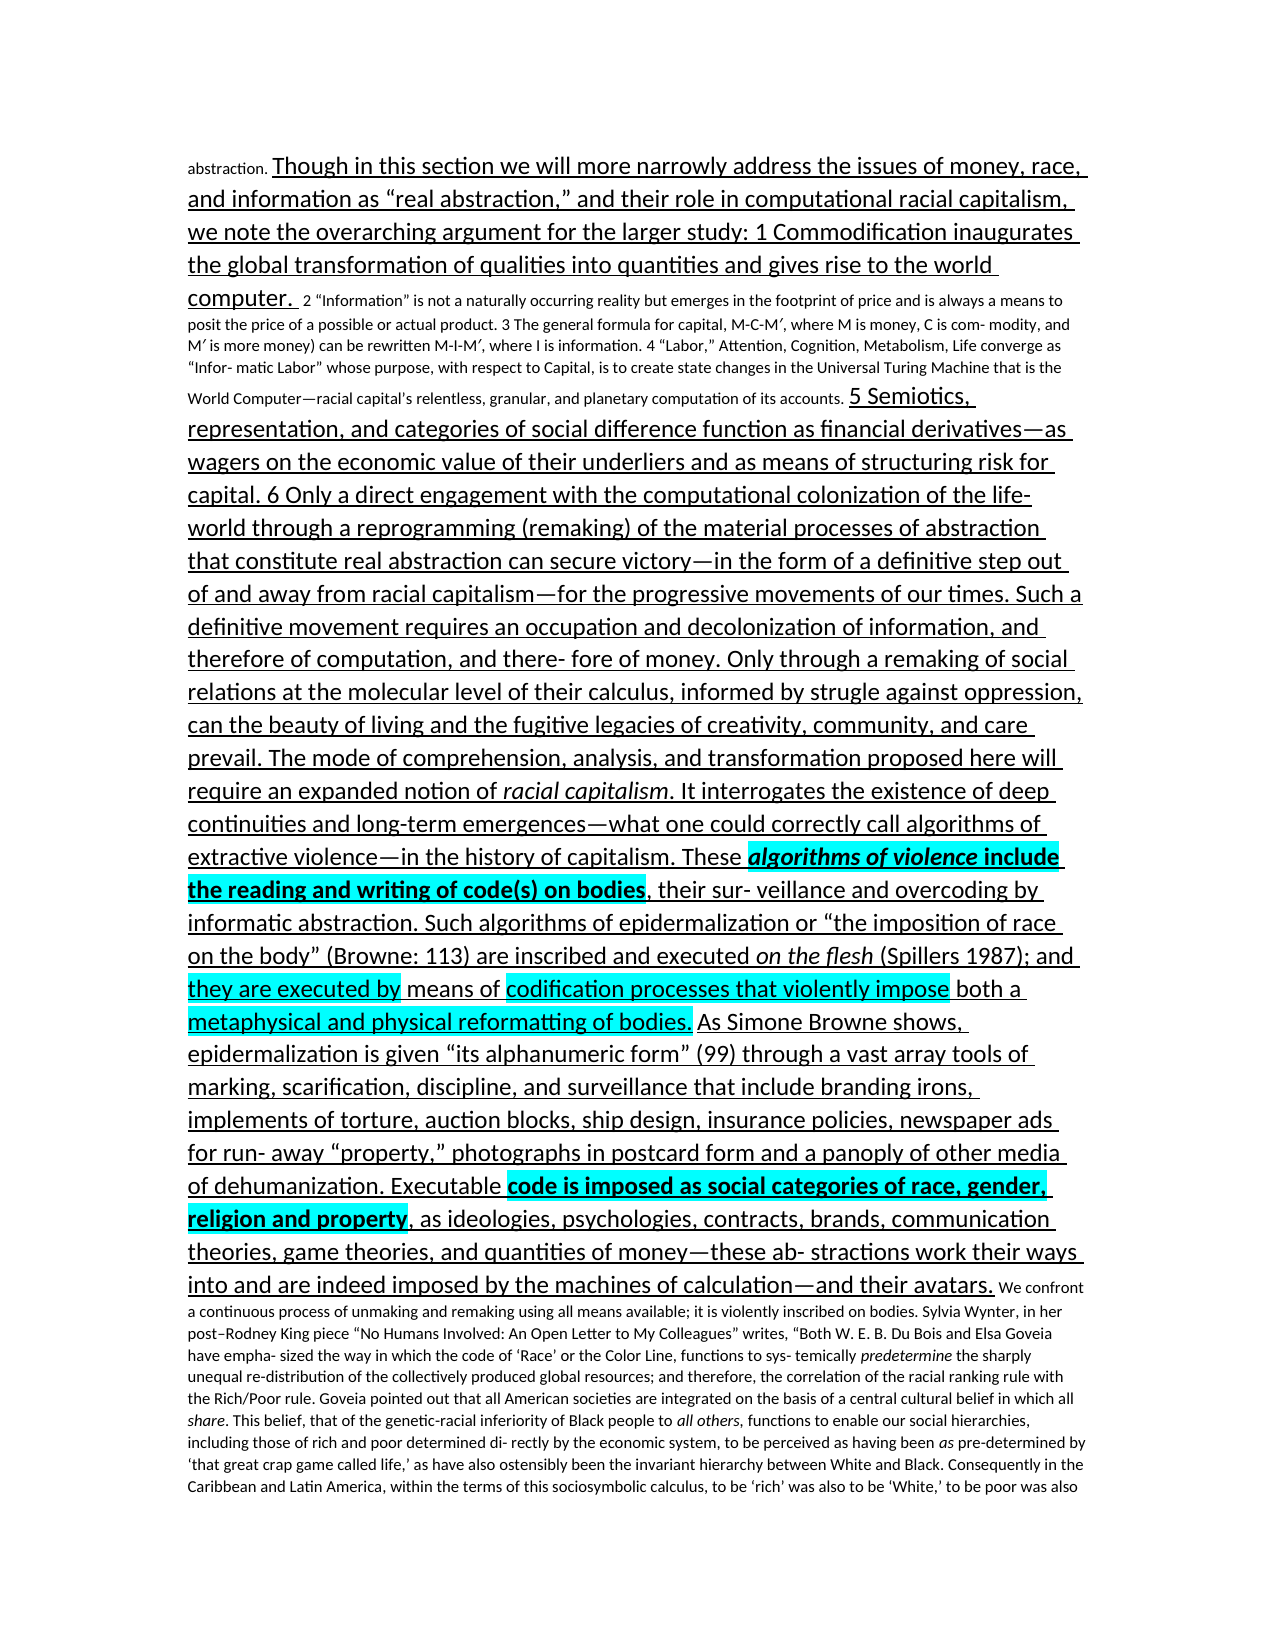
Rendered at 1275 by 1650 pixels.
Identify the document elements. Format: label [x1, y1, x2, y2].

text [187, 150, 1087, 1496]
